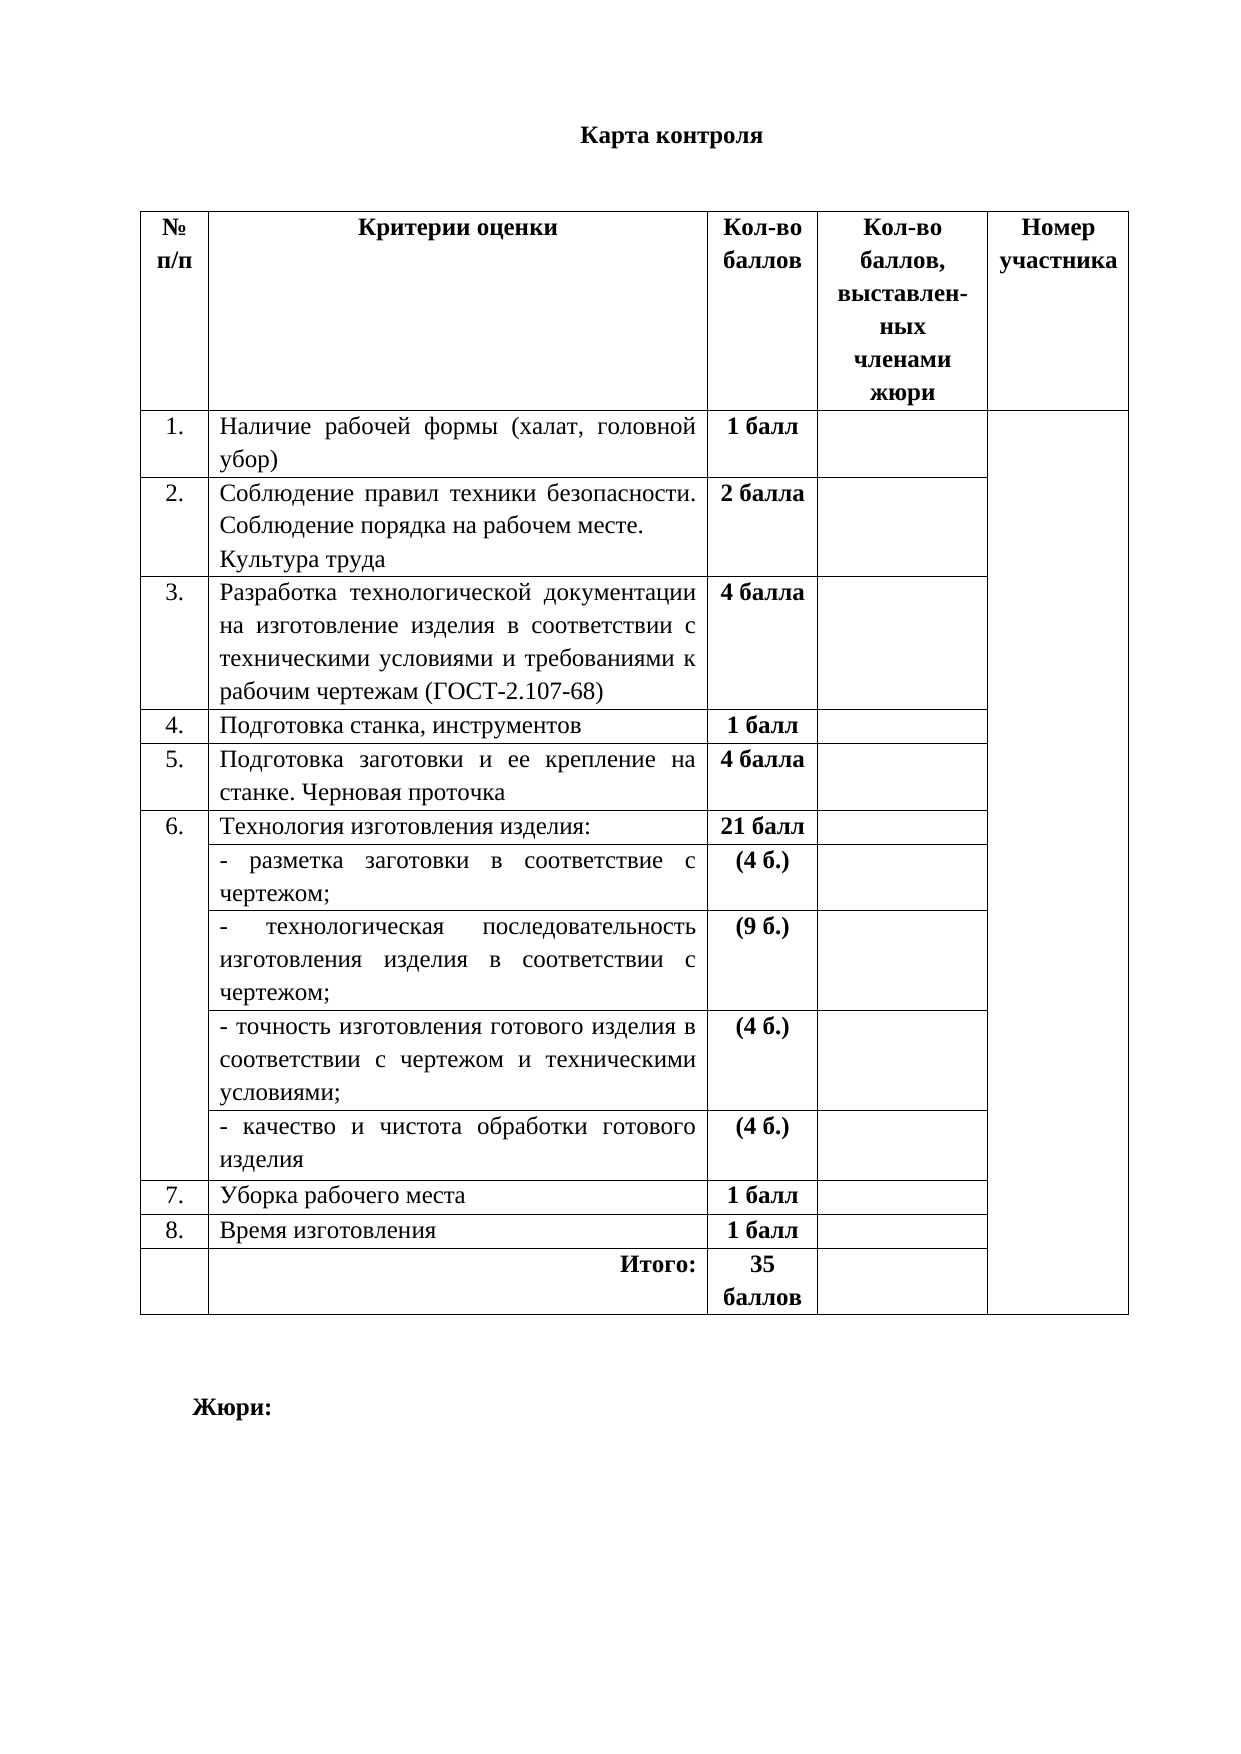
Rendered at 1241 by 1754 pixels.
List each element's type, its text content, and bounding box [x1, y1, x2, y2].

table_cell [988, 411, 1128, 1314]
table_cell 1 балл [708, 1215, 817, 1248]
table_cell [141, 1249, 208, 1314]
table_cell (9 б.) [708, 911, 817, 1010]
table_cell [818, 710, 987, 743]
text Карта контроля [118, 120, 1152, 149]
table_cell 1 балл [708, 1181, 817, 1214]
table_cell - точность изготовления готового изделия в соответствии с чертежом и техническими условиями; [209, 1011, 707, 1110]
table_cell Соблюдение правил техники безопасности. Соблюдение порядка на рабочем месте. Культура труда [209, 478, 707, 576]
table_cell 21 балл [708, 811, 817, 844]
table_cell [818, 1181, 987, 1214]
table_cell 4 балла [708, 744, 817, 810]
table_cell [818, 411, 987, 477]
table_cell (4 б.) [708, 1111, 817, 1179]
table_cell - технологическая последовательность изготовления изделия в соответствии с чертежом; [209, 911, 707, 1010]
table_cell (4 б.) [708, 845, 817, 910]
table_header Номер участника [988, 212, 1128, 410]
table_cell Время изготовления [209, 1215, 707, 1248]
table_cell [818, 1111, 987, 1179]
table_cell 1 балл [708, 411, 817, 477]
table_cell Подготовка заготовки и ее крепление на станке. Черновая проточка [209, 744, 707, 810]
table_cell [818, 845, 987, 910]
table_cell Технология изготовления изделия: [209, 811, 707, 844]
table_cell - качество и чистота обработки готового изделия [209, 1111, 707, 1179]
table_cell [818, 1215, 987, 1248]
table_cell 1 балл [708, 710, 817, 743]
table_cell 5. [141, 744, 208, 810]
table_cell [818, 577, 987, 709]
text Жюри: [118, 1392, 1152, 1421]
table_cell 3. [141, 577, 208, 709]
table_cell Наличие рабочей формы (халат, головной убор) [209, 411, 707, 477]
table_cell 6. [141, 811, 208, 1179]
table_header Кол-во баллов, выставлен- ных членами жюри [818, 212, 987, 410]
table_header Кол-во баллов [708, 212, 817, 410]
table_cell 1. [141, 411, 208, 477]
table_cell Разработка технологической документации на изготовление изделия в соответствии с техническими условиями и требованиями к рабочим чертежам (ГОСТ-2.107-68) [209, 577, 707, 709]
table_cell 4. [141, 710, 208, 743]
table_cell [818, 811, 987, 844]
table_cell - разметка заготовки в соответствие с чертежом; [209, 845, 707, 910]
table_header Критерии оценки [209, 212, 707, 410]
table_cell 2. [141, 478, 208, 576]
table_cell [818, 1011, 987, 1110]
table_cell 35 баллов [708, 1249, 817, 1314]
table_cell 8. [141, 1215, 208, 1248]
table_cell Подготовка станка, инструментов [209, 710, 707, 743]
table_cell 4 балла [708, 577, 817, 709]
table_cell [818, 911, 987, 1010]
table_cell Уборка рабочего места [209, 1181, 707, 1214]
table_cell [818, 478, 987, 576]
table_header № п/п [141, 212, 208, 410]
table_cell [818, 744, 987, 810]
table_cell (4 б.) [708, 1011, 817, 1110]
table_cell [818, 1249, 987, 1314]
table_cell 7. [141, 1181, 208, 1214]
table_cell 2 балла [708, 478, 817, 576]
table_cell Итого: [209, 1249, 707, 1314]
